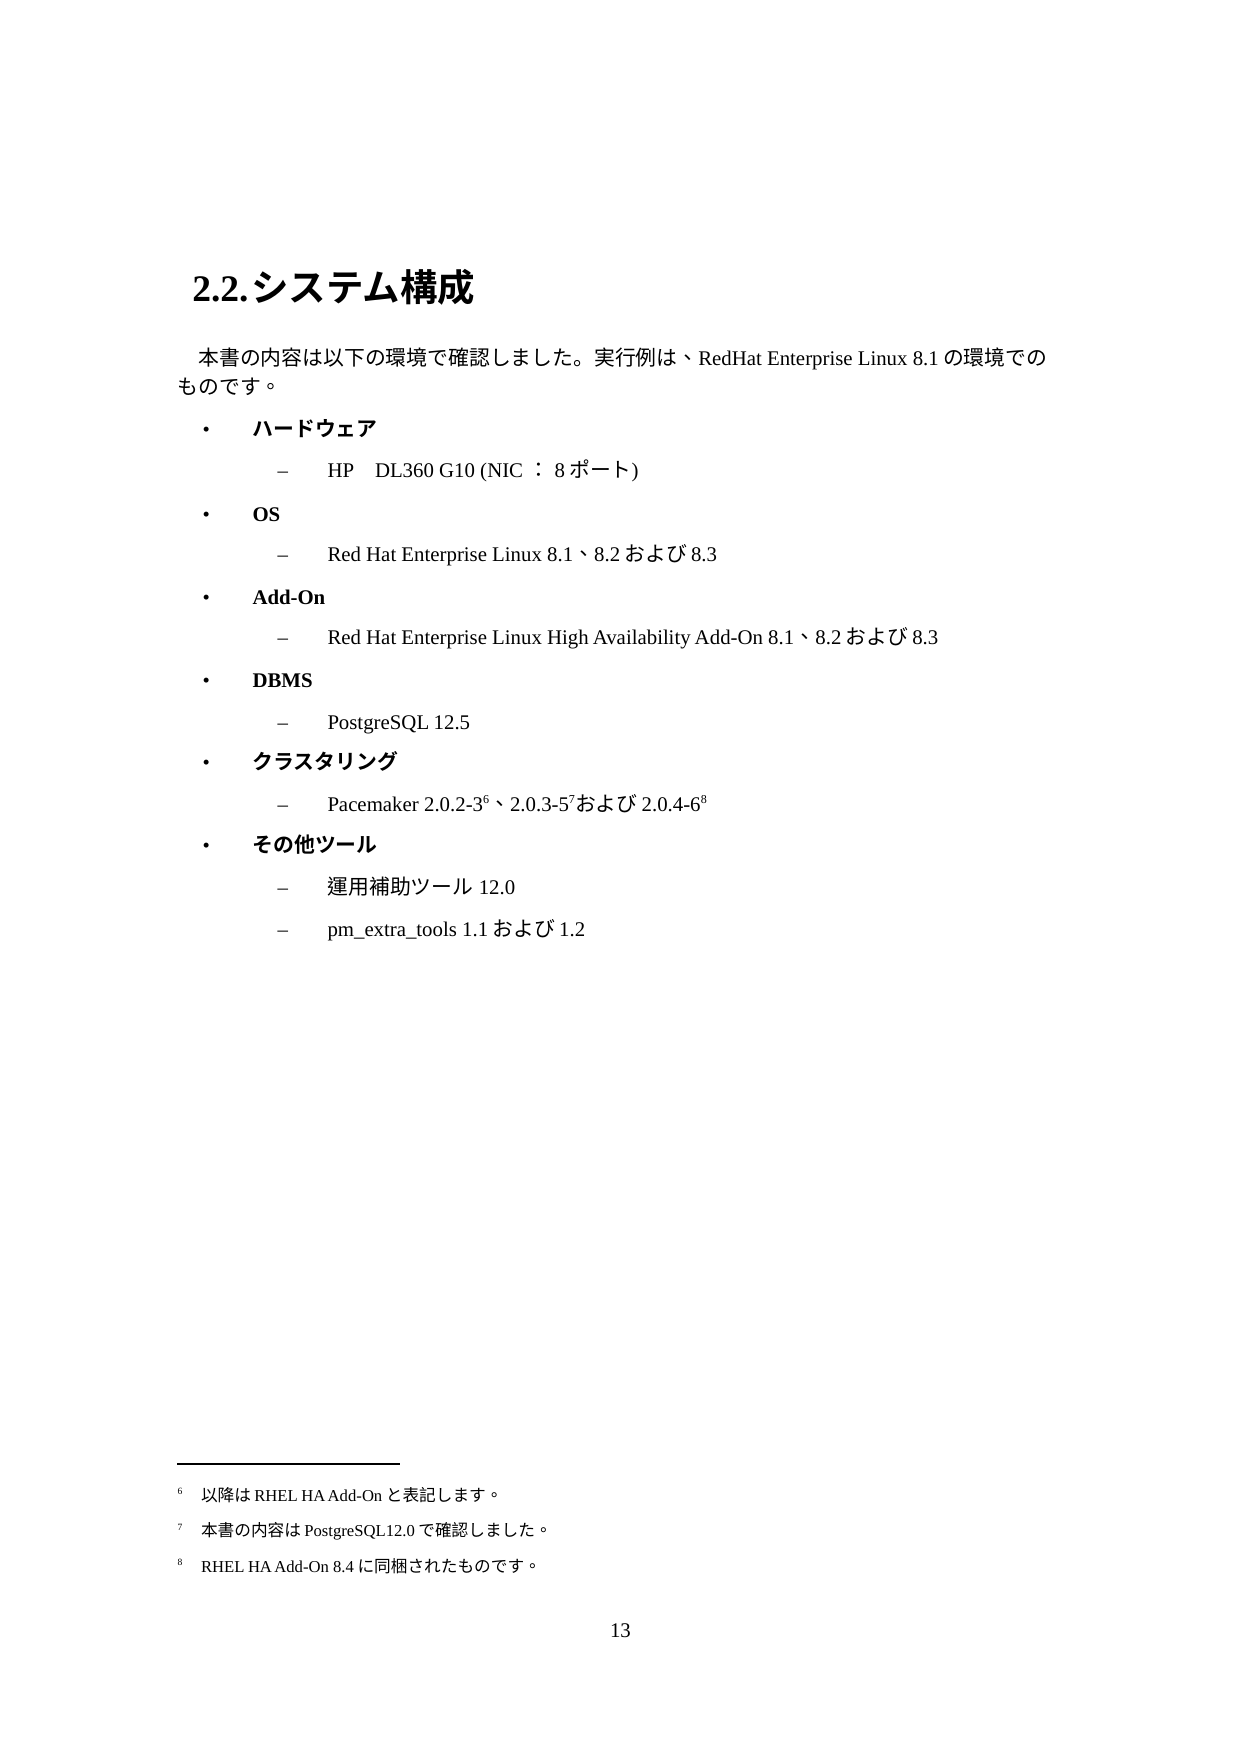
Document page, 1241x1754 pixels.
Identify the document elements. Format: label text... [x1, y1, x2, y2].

list Red Hat Enterprise Linux 8.1、8.2および8.3 [277, 538, 1054, 567]
list pm_extra_tools 1.1および1.2 [277, 913, 1054, 942]
list Pacemaker 2.0.2-3、2.0.3-5および2.0.4-6 [277, 788, 1054, 817]
list ハードウェア [202, 413, 1054, 442]
text 本書の内容は以下の環境で確認しました。実行例は、RedHat Enterprise Linux 8.1の環境でのものです。 [177, 341, 1054, 401]
list DBMS [202, 663, 1054, 692]
list その他ツール [202, 830, 1054, 859]
list クラスタリング [202, 746, 1054, 776]
list 運用補助ツール 12.0 [277, 871, 1054, 901]
list HP DL360 G10 (NIC ： 8ポート) [277, 455, 1054, 484]
list OS [202, 496, 1054, 526]
subtitle システム構成 [192, 261, 1063, 312]
list Red Hat Enterprise Linux High Availability Add-On 8.1、8.2および8.3 [277, 621, 1054, 651]
list PostgreSQL 12.5 [277, 705, 1054, 734]
list Add-On [202, 580, 1054, 609]
